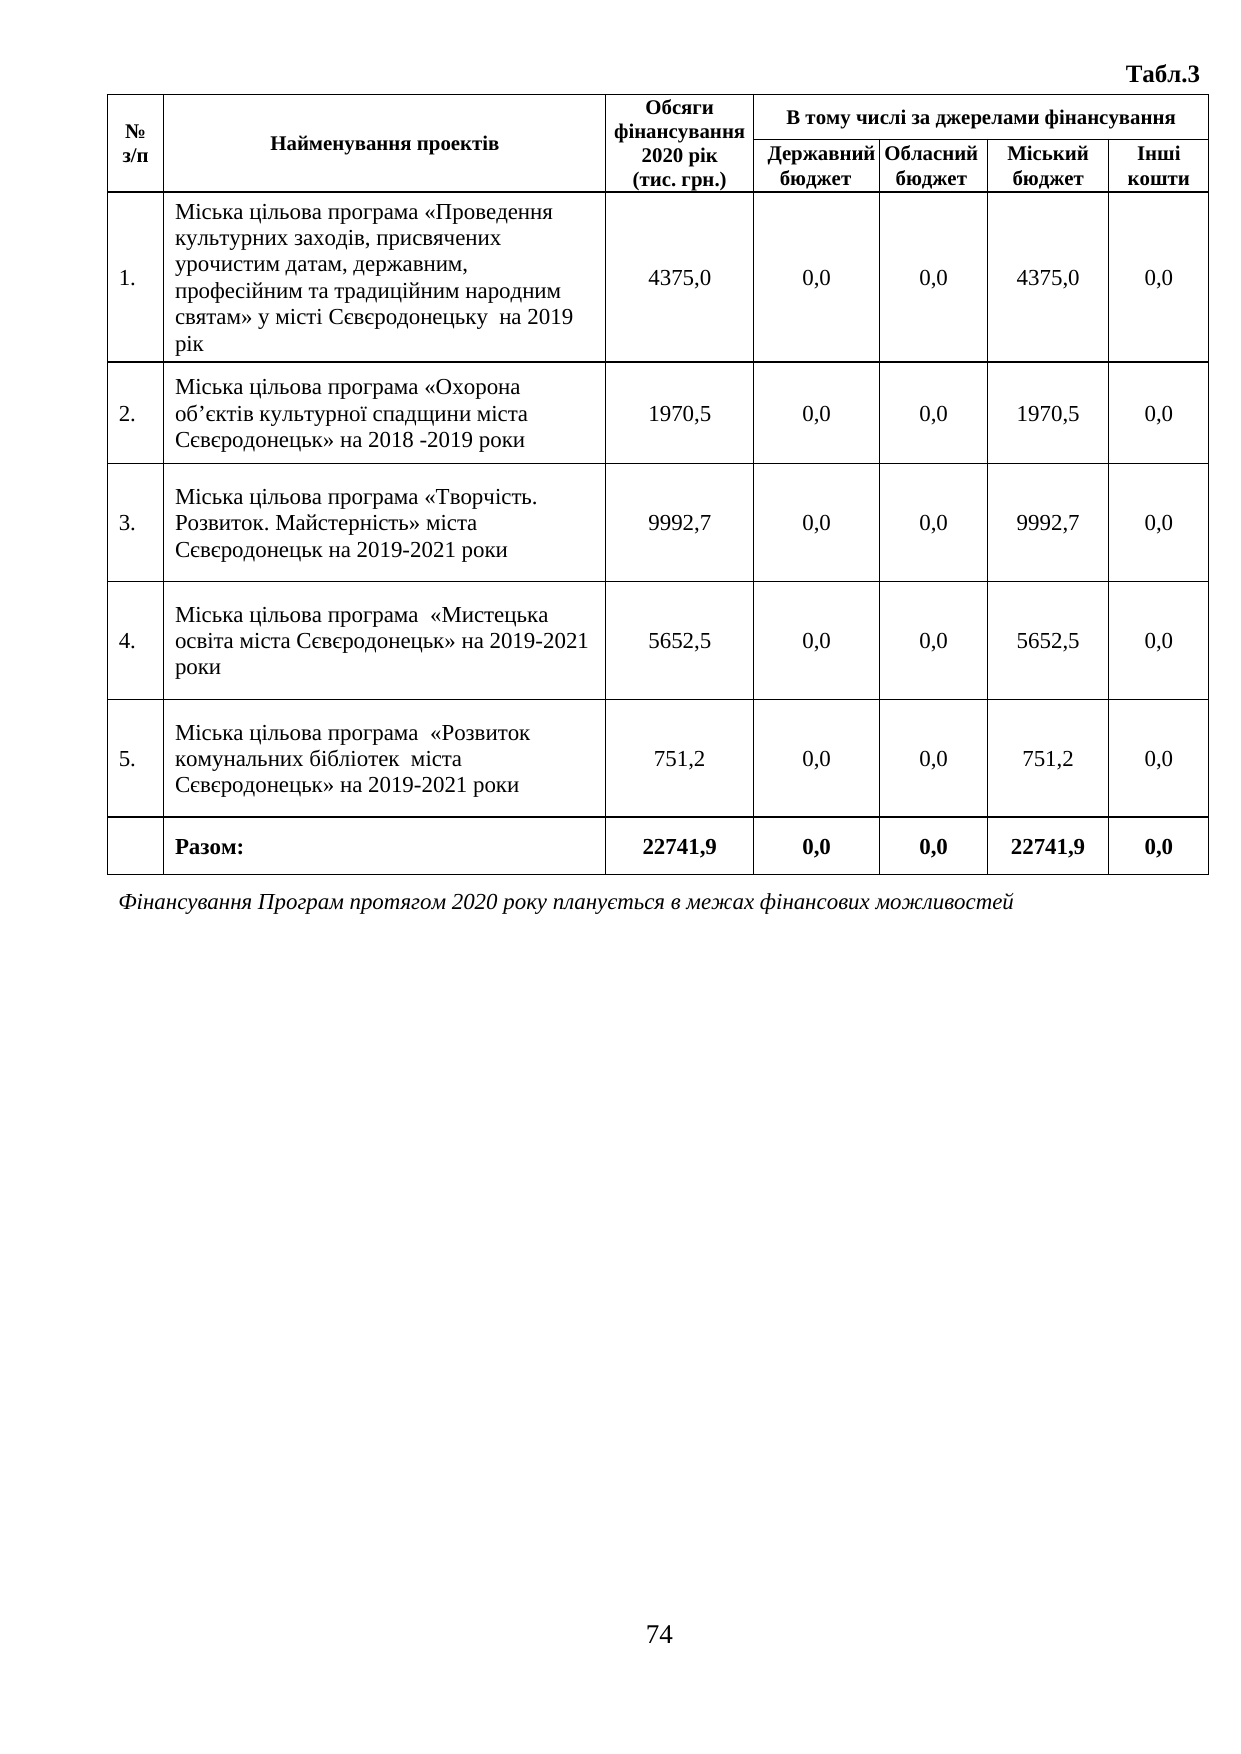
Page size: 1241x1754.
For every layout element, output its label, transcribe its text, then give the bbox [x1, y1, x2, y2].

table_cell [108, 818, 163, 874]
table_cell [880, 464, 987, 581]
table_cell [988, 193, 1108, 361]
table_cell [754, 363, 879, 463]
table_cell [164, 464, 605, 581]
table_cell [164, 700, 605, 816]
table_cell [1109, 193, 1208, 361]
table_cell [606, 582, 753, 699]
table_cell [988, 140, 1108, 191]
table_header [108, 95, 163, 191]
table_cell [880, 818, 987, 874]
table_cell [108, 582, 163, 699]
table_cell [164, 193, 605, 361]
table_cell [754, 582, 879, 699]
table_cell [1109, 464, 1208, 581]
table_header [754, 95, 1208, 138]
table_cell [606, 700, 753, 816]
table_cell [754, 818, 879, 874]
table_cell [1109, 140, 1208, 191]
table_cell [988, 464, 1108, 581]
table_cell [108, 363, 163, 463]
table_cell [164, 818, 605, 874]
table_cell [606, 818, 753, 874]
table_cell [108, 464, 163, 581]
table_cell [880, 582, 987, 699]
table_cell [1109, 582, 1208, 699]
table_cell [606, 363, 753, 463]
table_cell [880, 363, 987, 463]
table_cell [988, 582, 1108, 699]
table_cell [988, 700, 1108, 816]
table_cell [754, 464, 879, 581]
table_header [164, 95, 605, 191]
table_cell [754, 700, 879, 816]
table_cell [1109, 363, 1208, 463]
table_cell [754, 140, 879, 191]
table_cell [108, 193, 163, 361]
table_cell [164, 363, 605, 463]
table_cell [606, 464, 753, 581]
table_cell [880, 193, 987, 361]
text Фінансування Програм протягом 2020 року планується в межах фінансових можливостей [118, 888, 1200, 914]
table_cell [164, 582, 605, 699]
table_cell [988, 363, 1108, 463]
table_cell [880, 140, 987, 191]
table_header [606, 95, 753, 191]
text Табл.3 [118, 59, 1200, 88]
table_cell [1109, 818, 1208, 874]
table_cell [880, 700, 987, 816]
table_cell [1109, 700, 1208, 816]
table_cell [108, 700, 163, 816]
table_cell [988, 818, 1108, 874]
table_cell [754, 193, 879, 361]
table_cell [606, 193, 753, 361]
